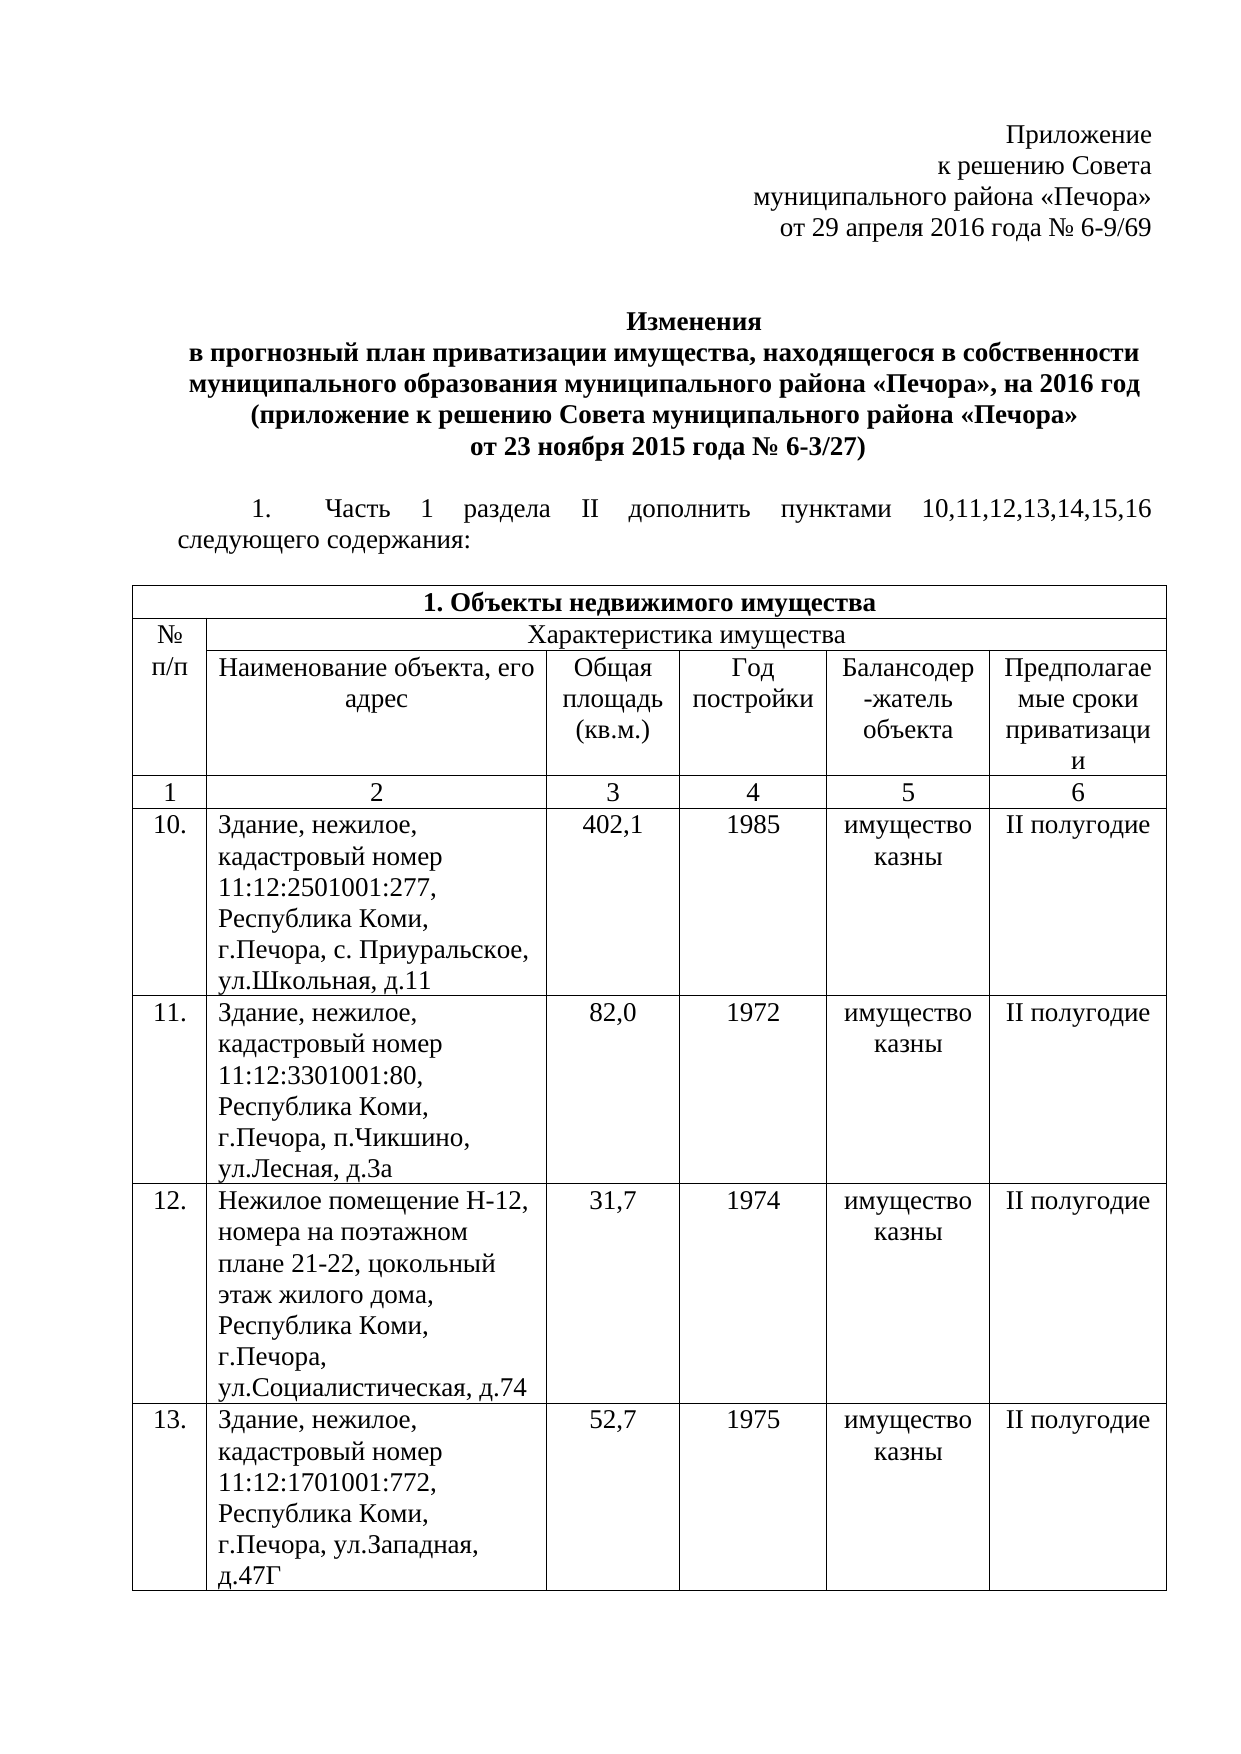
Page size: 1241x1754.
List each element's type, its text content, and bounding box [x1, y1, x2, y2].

text Изменения [177, 305, 1211, 336]
text Приложение [177, 118, 1152, 149]
text к решению Совета [177, 149, 1152, 180]
table_cell 4 [680, 776, 826, 807]
table_cell 402,1 [547, 809, 679, 995]
table_cell 3 [547, 776, 679, 807]
table_cell 1975 [680, 1404, 826, 1590]
table_cell 1985 [680, 809, 826, 995]
table_cell Общая площадь (кв.м.) [547, 651, 679, 775]
table_cell имущество казны [827, 996, 989, 1183]
table_cell II полугодие [990, 1404, 1166, 1590]
table_cell 11. [133, 996, 206, 1183]
table_cell Нежилое помещение Н-12, номера на поэтажном плане 21-22, цокольный этаж жилого дома, Республика Коми, г.Печора, ул.Социалистическая, д.74 [207, 1184, 546, 1402]
text от 29 апреля 2016 года № 6-9/69 [177, 212, 1152, 243]
table_cell 13. [133, 1404, 206, 1590]
table_cell 5 [827, 776, 989, 807]
text в прогнозный план приватизации имущества, находящегося в собственности муниципального образования муниципального района «Печора», на 2016 год [177, 336, 1152, 398]
table_cell Здание, нежилое, кадастровый номер 11:12:1701001:772, Республика Коми, г.Печора, ул.Западная, д.47Г [207, 1404, 546, 1590]
table_cell Характеристика имущества [207, 619, 1166, 650]
table_cell Здание, нежилое, кадастровый номер 11:12:2501001:277, Республика Коми, г.Печора, с. Приуральское, ул.Школьная, д.11 [207, 809, 546, 995]
text муниципального района «Печора» [177, 180, 1152, 212]
table_cell II полугодие [990, 996, 1166, 1183]
table_cell 2 [207, 776, 546, 807]
text от 23 ноября 2015 года № 6-3/27) [177, 429, 1152, 461]
table_cell имущество казны [827, 1404, 989, 1590]
table_header 1. Объекты недвижимого имущества [133, 586, 1166, 617]
table_cell 31,7 [547, 1184, 679, 1402]
table_cell Предполагаемые сроки приватизации [990, 651, 1166, 775]
text (приложение к решению Совета муниципального района «Печора» [177, 398, 1152, 429]
table_cell 12. [133, 1184, 206, 1402]
table_cell 52,7 [547, 1404, 679, 1590]
table_cell имущество казны [827, 1184, 989, 1402]
table_cell 10. [133, 809, 206, 995]
table_cell 82,0 [547, 996, 679, 1183]
table_cell имущество казны [827, 809, 989, 995]
table_cell Балансодер-жатель объекта [827, 651, 989, 775]
table_cell 6 [990, 776, 1166, 807]
list Часть 1 раздела II дополнить пунктами 10,11,12,13,14,15,16 следующего содержания: [177, 492, 1152, 554]
table_cell II полугодие [990, 809, 1166, 995]
table_cell Год постройки [680, 651, 826, 775]
table_cell 1974 [680, 1184, 826, 1402]
table_cell Наименование объекта, его адрес [207, 651, 546, 775]
table_cell 1 [133, 776, 206, 807]
table_cell № п/п [133, 619, 206, 775]
table_cell 1972 [680, 996, 826, 1183]
table_cell II полугодие [990, 1184, 1166, 1402]
table_cell Здание, нежилое, кадастровый номер 11:12:3301001:80, Республика Коми, г.Печора, п.Чикшино, ул.Лесная, д.3а [207, 996, 546, 1183]
